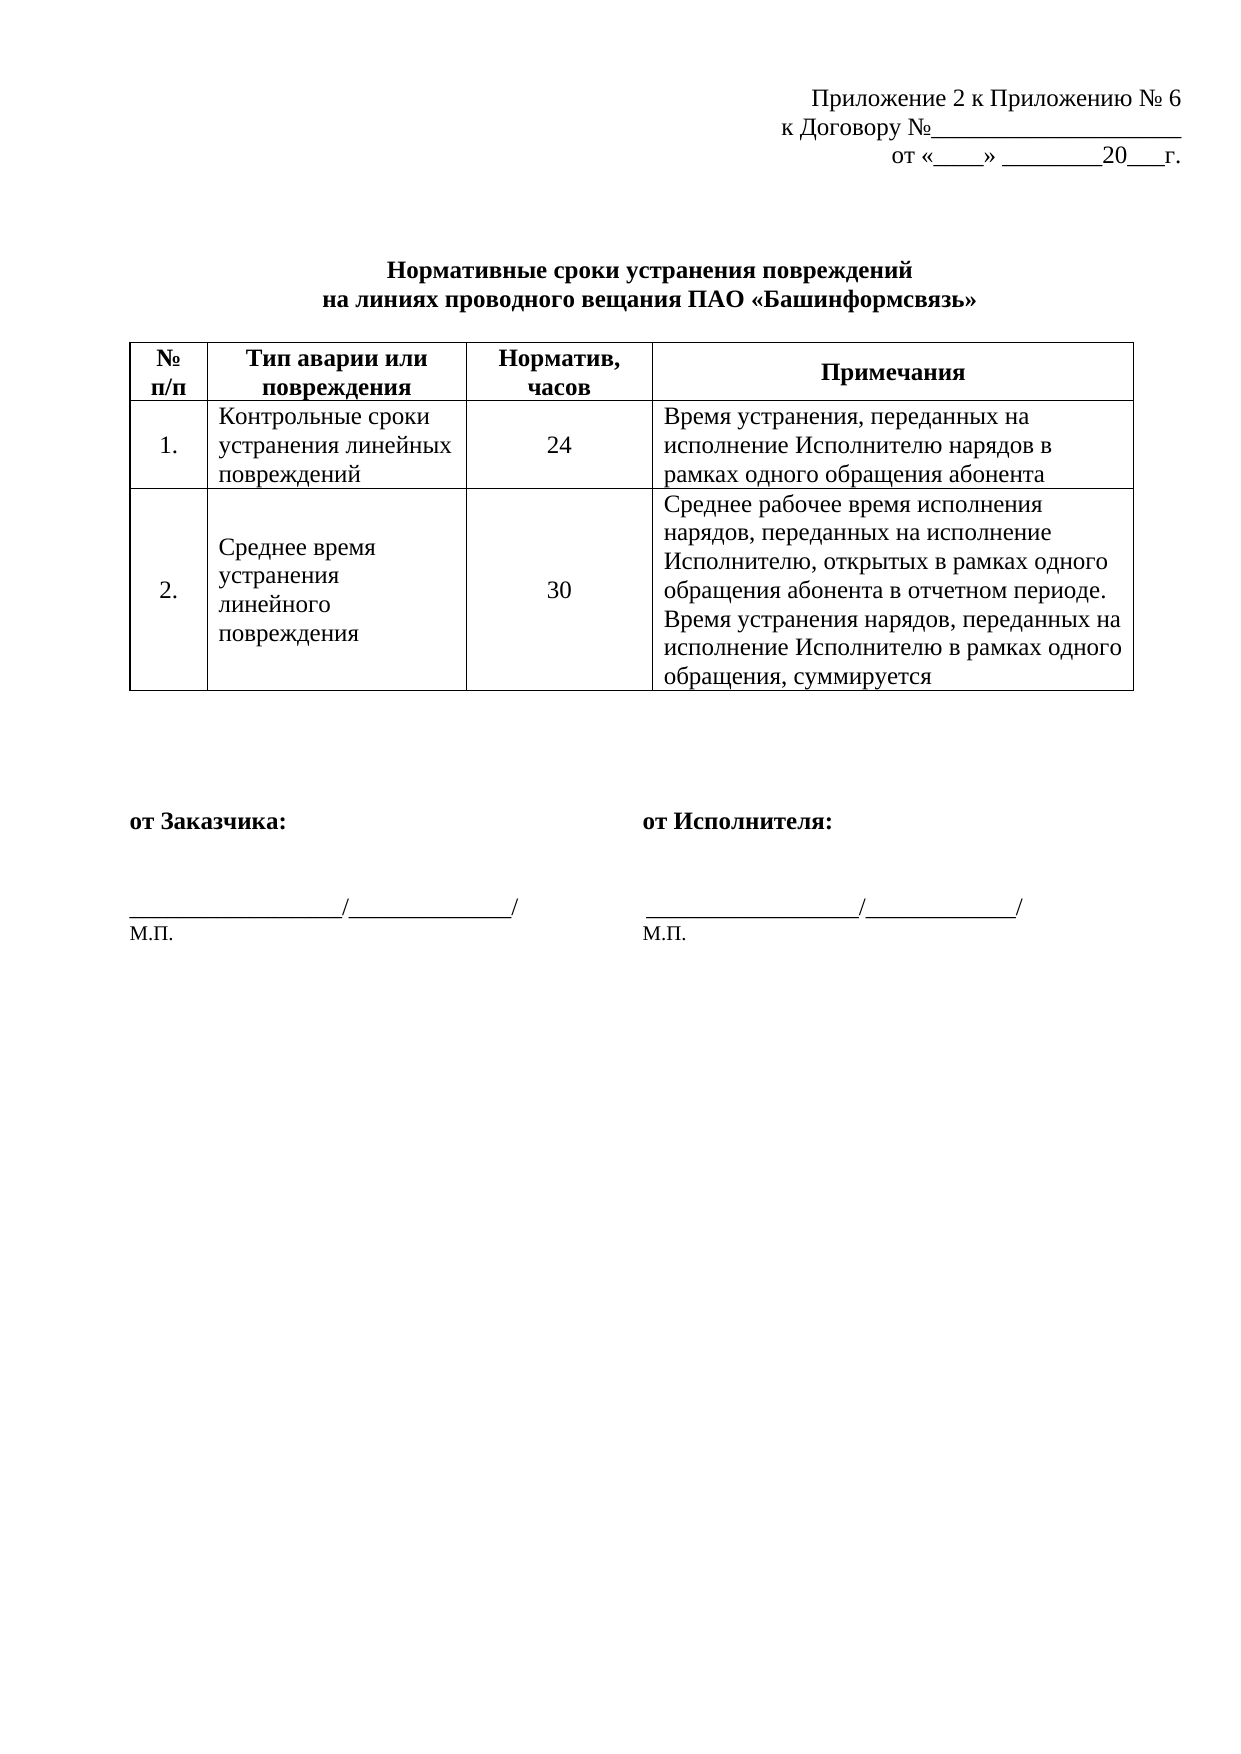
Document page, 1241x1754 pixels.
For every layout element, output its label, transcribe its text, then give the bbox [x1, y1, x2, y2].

table_cell 30 [467, 489, 652, 690]
table_header Тип аварии или повреждения [208, 343, 466, 400]
text Приложение 2 к Приложению № 6 [118, 83, 1181, 112]
table_header № п/п [131, 343, 207, 400]
text на линиях проводного вещания ПАО «Башинформсвязь» [118, 284, 1181, 313]
table_cell 24 [467, 401, 652, 488]
table_header от Исполнителя: _________________/____________/ М.П. [631, 806, 1144, 945]
table_cell Контрольные сроки устранения линейных повреждений [208, 401, 466, 488]
table_cell Среднее рабочее время исполнения нарядов, переданных на исполнение Исполнителю, открытых в рамках одного обращения абонента в отчетном периоде. Время устранения нарядов, переданных на исполнение Исполнителю в рамках одного обращения, суммируется [653, 489, 1133, 690]
text Нормативные сроки устранения повреждений [118, 256, 1181, 284]
table_cell Среднее время устранения линейного повреждения [208, 489, 466, 690]
table_cell Время устранения, переданных на исполнение Исполнителю нарядов в рамках одного обращения абонента [653, 401, 1133, 488]
table_header Примечания [653, 343, 1133, 400]
text к Договору №____________________ [118, 112, 1181, 141]
text от «____» ________20___г. [118, 141, 1181, 169]
table_cell 2. [131, 489, 207, 690]
table_header Норматив, часов [467, 343, 652, 400]
table_header от Заказчика: _________________/_____________/ М.П. [118, 806, 631, 945]
table_cell 1. [131, 401, 207, 488]
